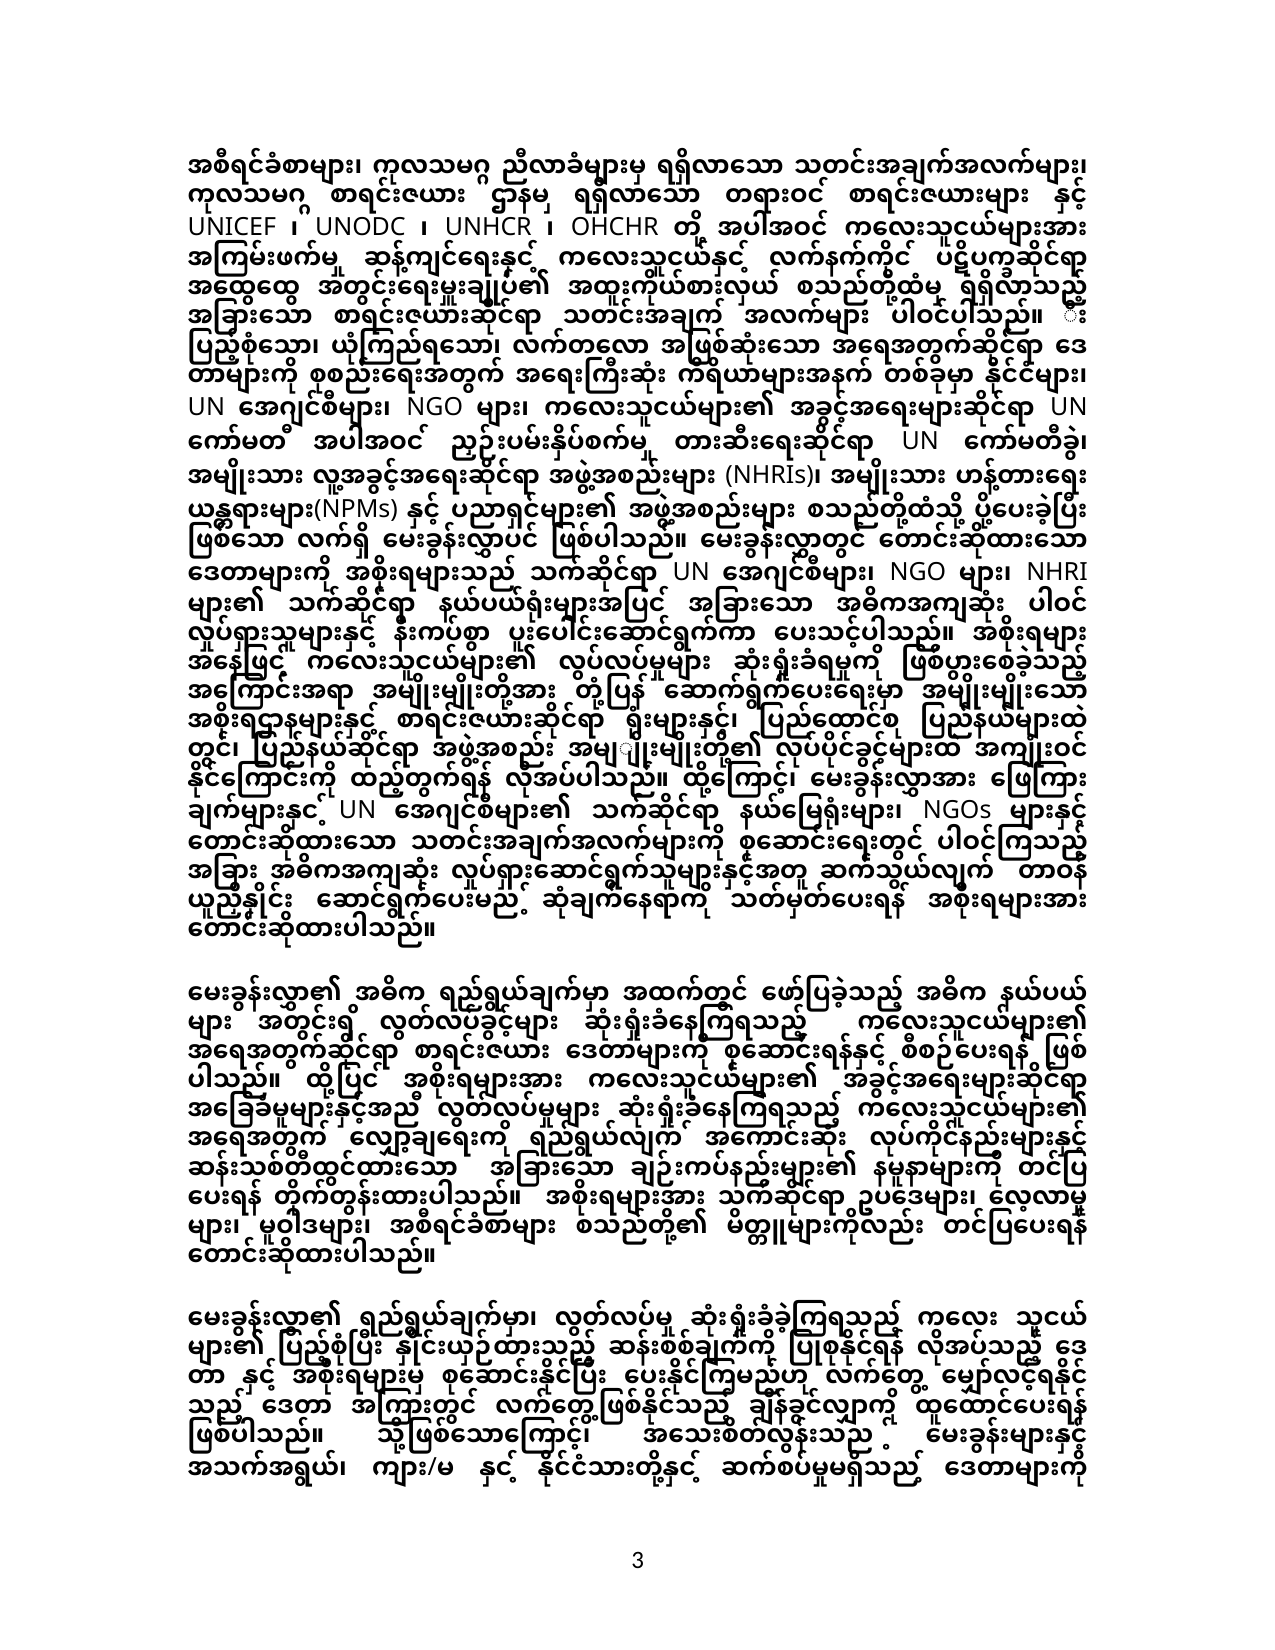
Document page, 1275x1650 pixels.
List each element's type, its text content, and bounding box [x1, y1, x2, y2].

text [187, 150, 1087, 943]
text မေးခွန်းလွှာ၏ အဓိက ရည်ရွယ်ချက်မှာ အထက်တွင် ဖော်ပြခဲ့သည့် အဓိက နယ်ပယ်များ အတွင်းရှိ လွတ်လပ်ခွင့်များ ဆုံးရှုံးခံနေကြရသည့် ကလေးသူငယ်များ၏ အရေအတွက်ဆိုင်ရာ စာရင်းဇယား ဒေတာများကို စုဆောင်းရန်နှင့် စီစဉ်ပေးရန် ဖြစ်ပါသည်။ ထို့ပြင် အစိုးရများအား ကလေးသူငယ်များ၏ အခွင့်အရေးများဆိုင်ရာ အခြေခံမူများနှင့်အညီ လွတ်လပ်မှုများ ဆုံးရှုံးခံနေကြရသည့် ကလေးသူငယ်များ၏ အရေအတွက် လျှော့ချရေးကို ရည်ရွယ်လျက် အကောင်းဆုံး လုပ်ကိုင်နည်းများနှင့် ဆန်းသစ်တီထွင်ထားသော အခြားသော ချဉ်းကပ်နည်းများ၏ နမူနာများကို တင်ပြပေးရန် တိုက်တွန်းထားပါသည်။ အစိုးရများအား သက်ဆိုင်ရာ ဥပဒေများ၊ လေ့လာမှုများ၊ မူဝါဒများ၊ အစီရင်ခံစာများ စသည်တို့၏ မိတ္တူများကိုလည်း တင်ပြပေးရန် တောင်းဆိုထားပါသည်။ [187, 977, 1087, 1268]
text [187, 1302, 1087, 1482]
